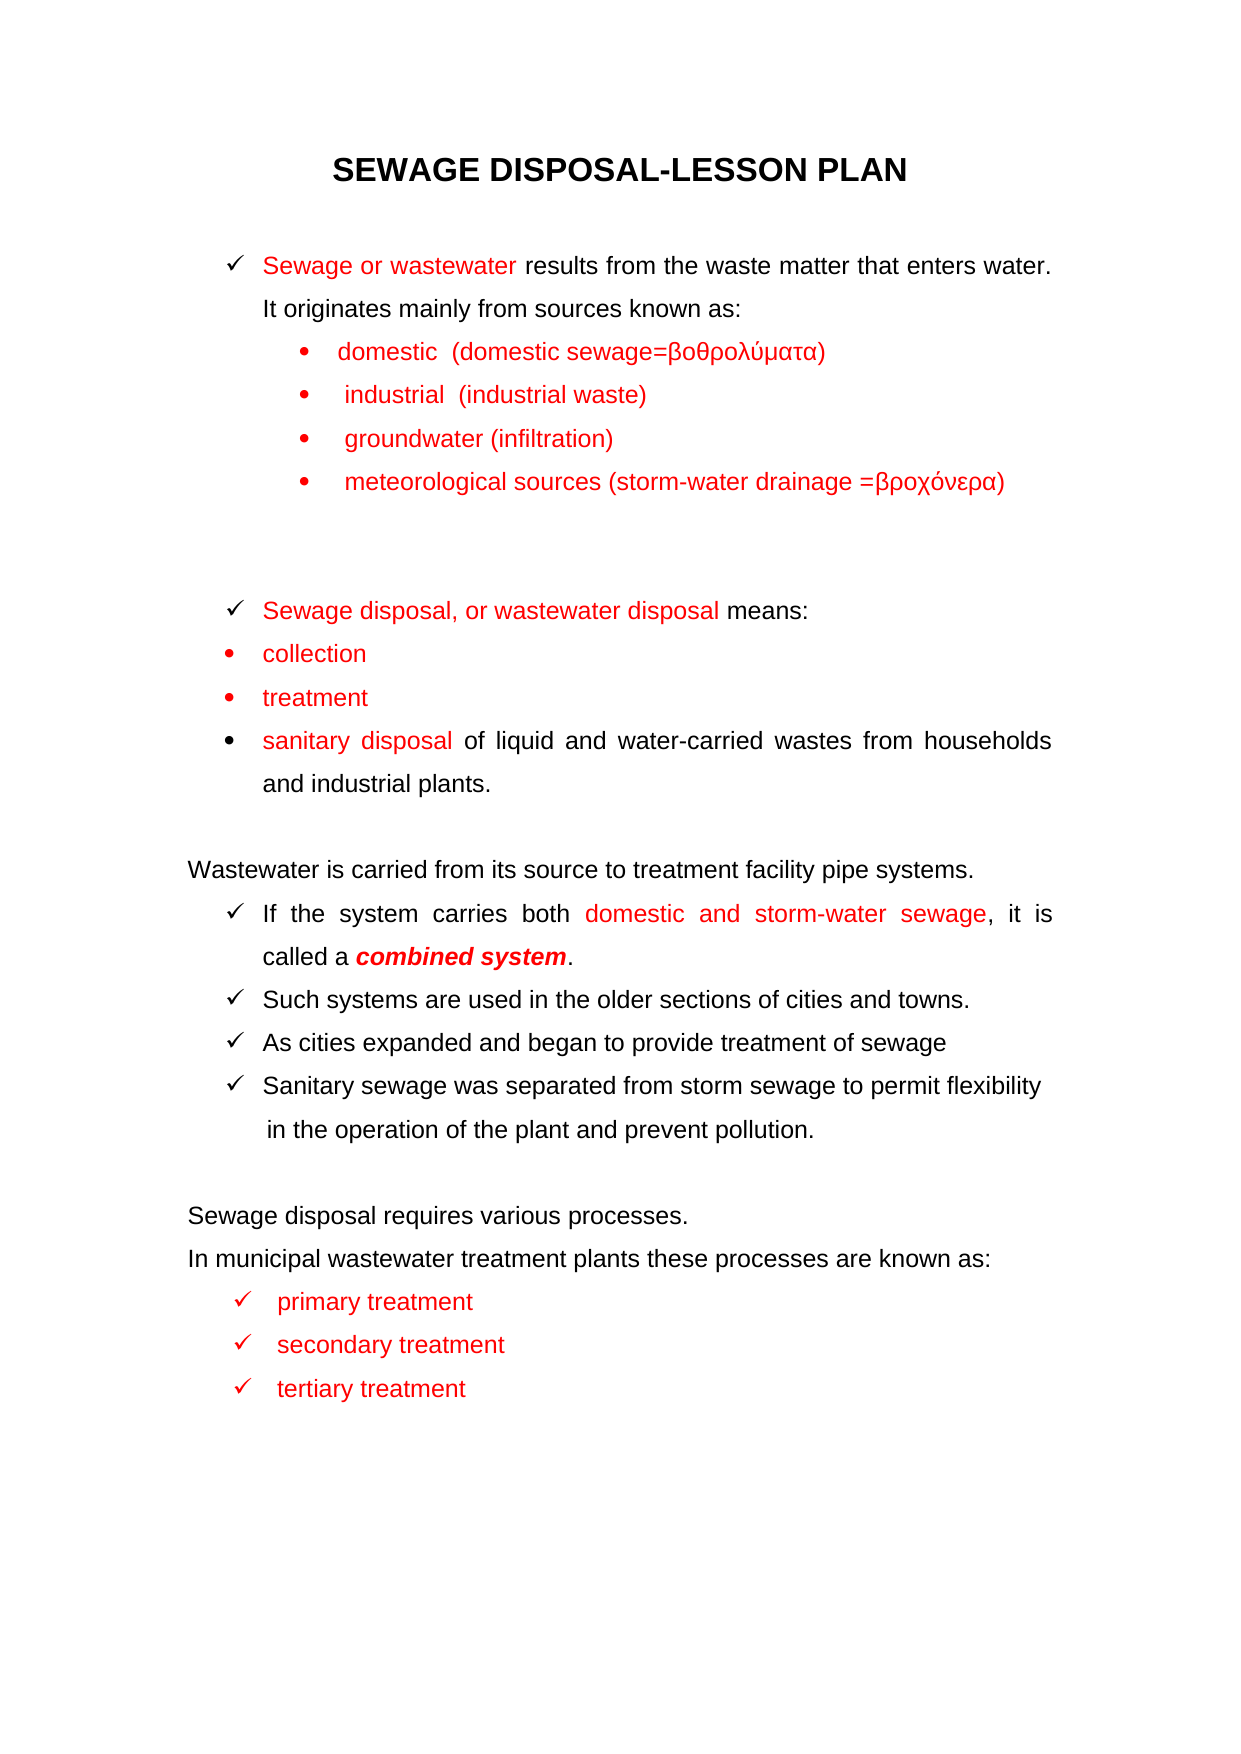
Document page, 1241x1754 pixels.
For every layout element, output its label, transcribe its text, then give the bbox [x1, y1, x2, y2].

list As cities expanded and began to provide treatment of sewage [225, 1028, 1053, 1057]
list industrial (industrial waste) [300, 380, 1053, 409]
list If the system carries both domestic and storm-water sewage, it is called a combined system. [225, 898, 1053, 971]
text in the operation of the plant and prevent pollution. [225, 1114, 1053, 1143]
list groundwater (infiltration) [300, 423, 1053, 452]
list Sewage or wastewater results from the waste matter that enters water. It originates mainly from sources known as: [225, 251, 1053, 323]
list sanitary disposal of liquid and water-carried wastes from households and industrial plants. [225, 726, 1053, 798]
list secondary treatment [232, 1330, 1053, 1359]
text Wastewater is carried from its source to treatment facility pipe systems. [187, 855, 1053, 884]
text SEWAGE DISPOSAL-LESSON PLAN [187, 150, 1053, 188]
list treatment [225, 683, 1053, 712]
list meteorological sources (storm-water drainage =βροχόνερα) [300, 467, 1053, 496]
list Sewage disposal, or wastewater disposal means: [225, 596, 1053, 625]
text In municipal wastewater treatment plants these processes are known as: [187, 1244, 1053, 1273]
list collection [225, 639, 1053, 668]
list Such systems are used in the older sections of cities and towns. [225, 985, 1053, 1014]
list tertiary treatment [232, 1373, 1053, 1402]
list domestic (domestic sewage=βοθρολύματα) [300, 337, 1053, 366]
text Sewage disposal requires various processes. [187, 1201, 1053, 1229]
list Sanitary sewage was separated from storm sewage to permit flexibility [225, 1071, 1053, 1100]
list primary treatment [232, 1287, 1053, 1316]
